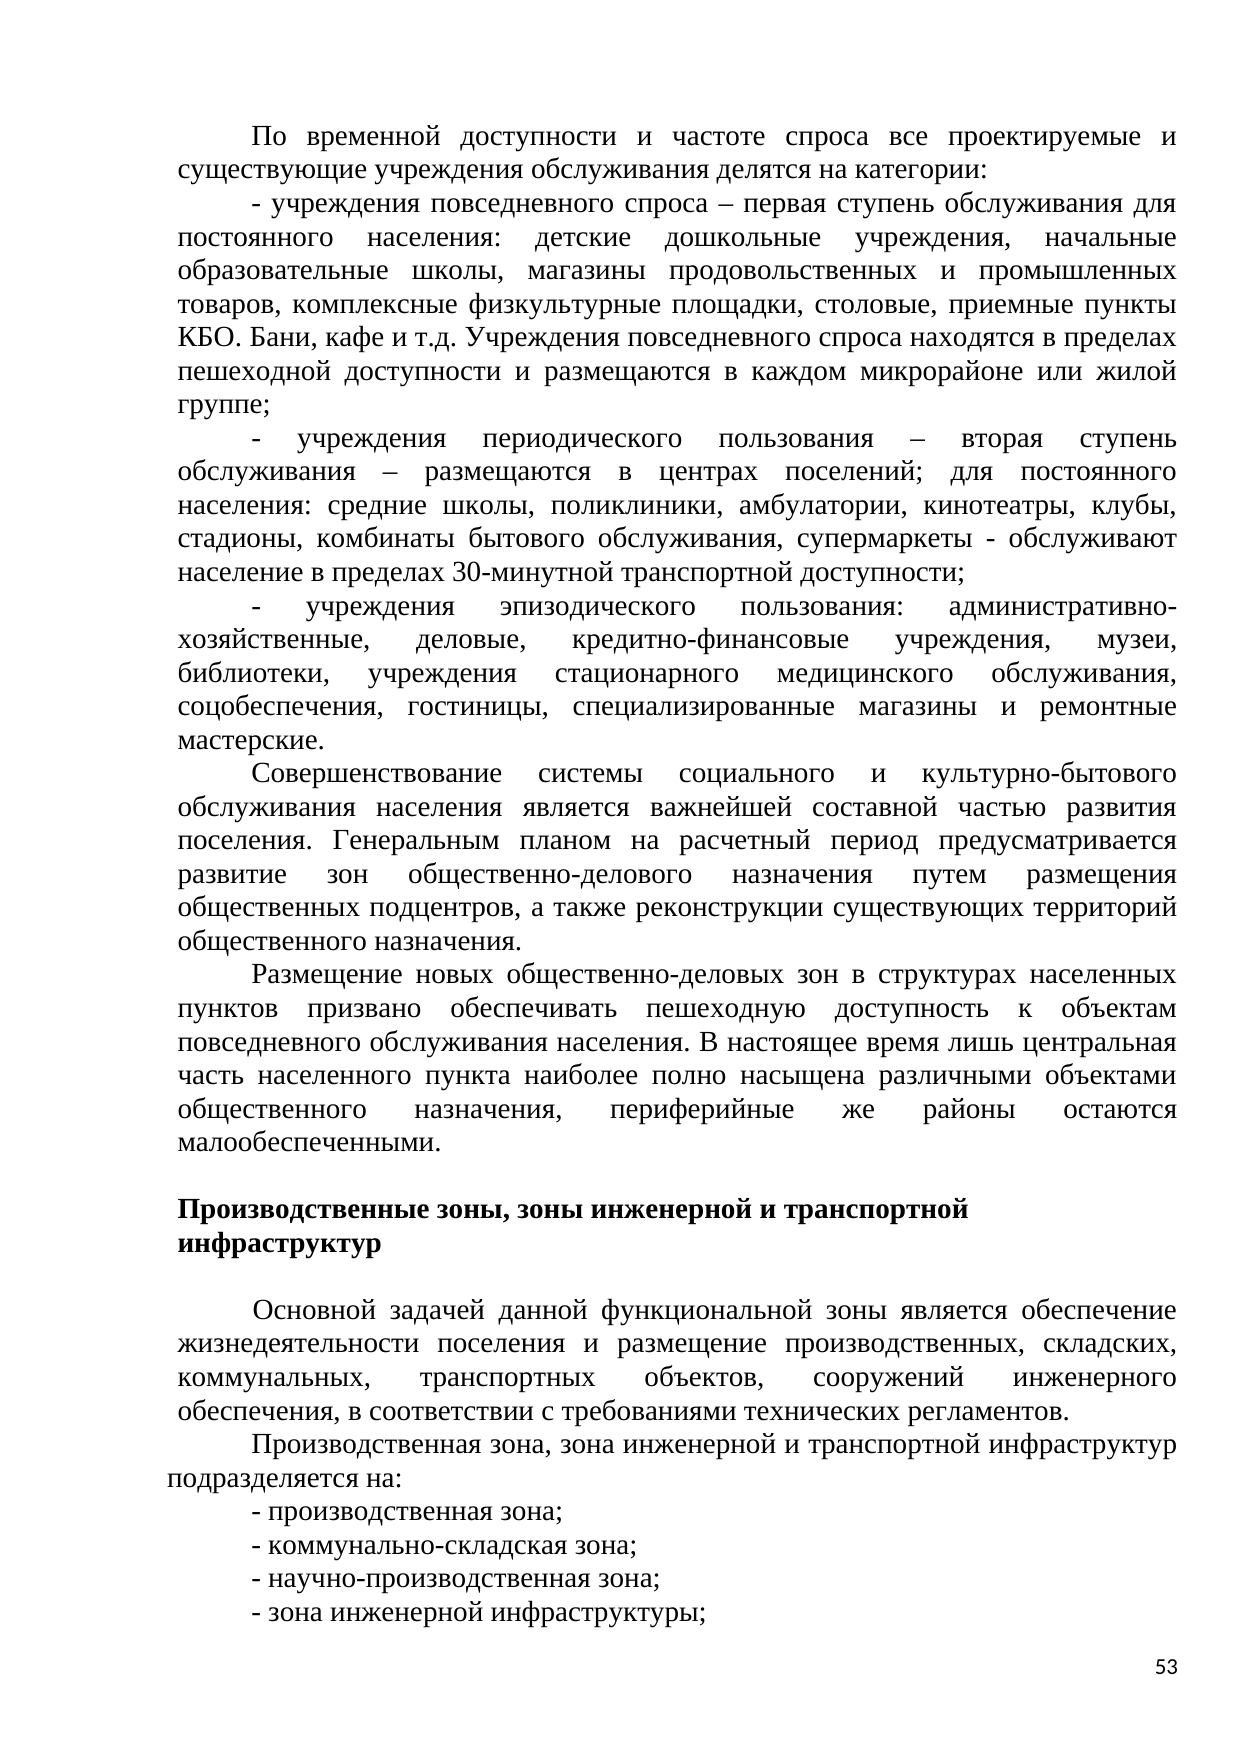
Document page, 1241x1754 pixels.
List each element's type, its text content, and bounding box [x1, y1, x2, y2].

text - учреждения эпизодического пользования: административно-хозяйственные, деловые, кредитно-финансовые учреждения, музеи, библиотеки, учреждения стационарного медицинского обслуживания, соцобеспечения, гостиницы, специализированные магазины и ремонтные мастерские. [177, 588, 1178, 755]
text Основной задачей данной функциональной зоны является обеспечение жизнедеятельности поселения и размещение производственных, складских, коммунальных, транспортных объектов, сооружений инженерного обеспечения, в соответствии с требованиями технических регламентов. [177, 1292, 1178, 1426]
text - учреждения повседневного спроса – первая ступень обслуживания для постоянного населения: детские дошкольные учреждения, начальные образовательные школы, магазины продовольственных и промышленных товаров, комплексные физкультурные площадки, столовые, приемные пункты КБО. Бани, кафе и т.д. Учреждения повседневного спроса находятся в пределах пешеходной доступности и размещаются в каждом микрорайоне или жилой группе; [177, 185, 1178, 420]
text Производственные зоны, зоны инженерной и транспортной инфраструктур [177, 1191, 1178, 1258]
text Размещение новых общественно-деловых зон в структурах населенных пунктов призвано обеспечивать пешеходную доступность к объектам повседневного обслуживания населения. В настоящее время лишь центральная часть населенного пункта наиболее полно насыщена различными объектами общественного назначения, периферийные же районы остаются малообеспеченными. [177, 957, 1178, 1158]
text Совершенствование системы социального и культурно-бытового обслуживания населения является важнейшей составной частью развития поселения. Генеральным планом на расчетный период предусматривается развитие зон общественно-делового назначения путем размещения общественных подцентров, а также реконструкции существующих территорий общественного назначения. [177, 755, 1178, 957]
text Производственная зона, зона инженерной и транспортной инфраструктур подразделяется на: [167, 1426, 1178, 1493]
text По временной доступности и частоте спроса все проектируемые и существующие учреждения обслуживания делятся на категории: [177, 118, 1178, 185]
text - зона инженерной инфраструктуры; [167, 1594, 1178, 1627]
text - учреждения периодического пользования – вторая ступень обслуживания – размещаются в центрах поселений; для постоянного населения: средние школы, поликлиники, амбулатории, кинотеатры, клубы, стадионы, комбинаты бытового обслуживания, супермаркеты - обслуживают население в пределах 30-минутной транспортной доступности; [177, 420, 1178, 588]
text - коммунально-складская зона; [167, 1527, 1178, 1560]
text - научно-производственная зона; [167, 1560, 1178, 1594]
text - производственная зона; [167, 1493, 1178, 1527]
